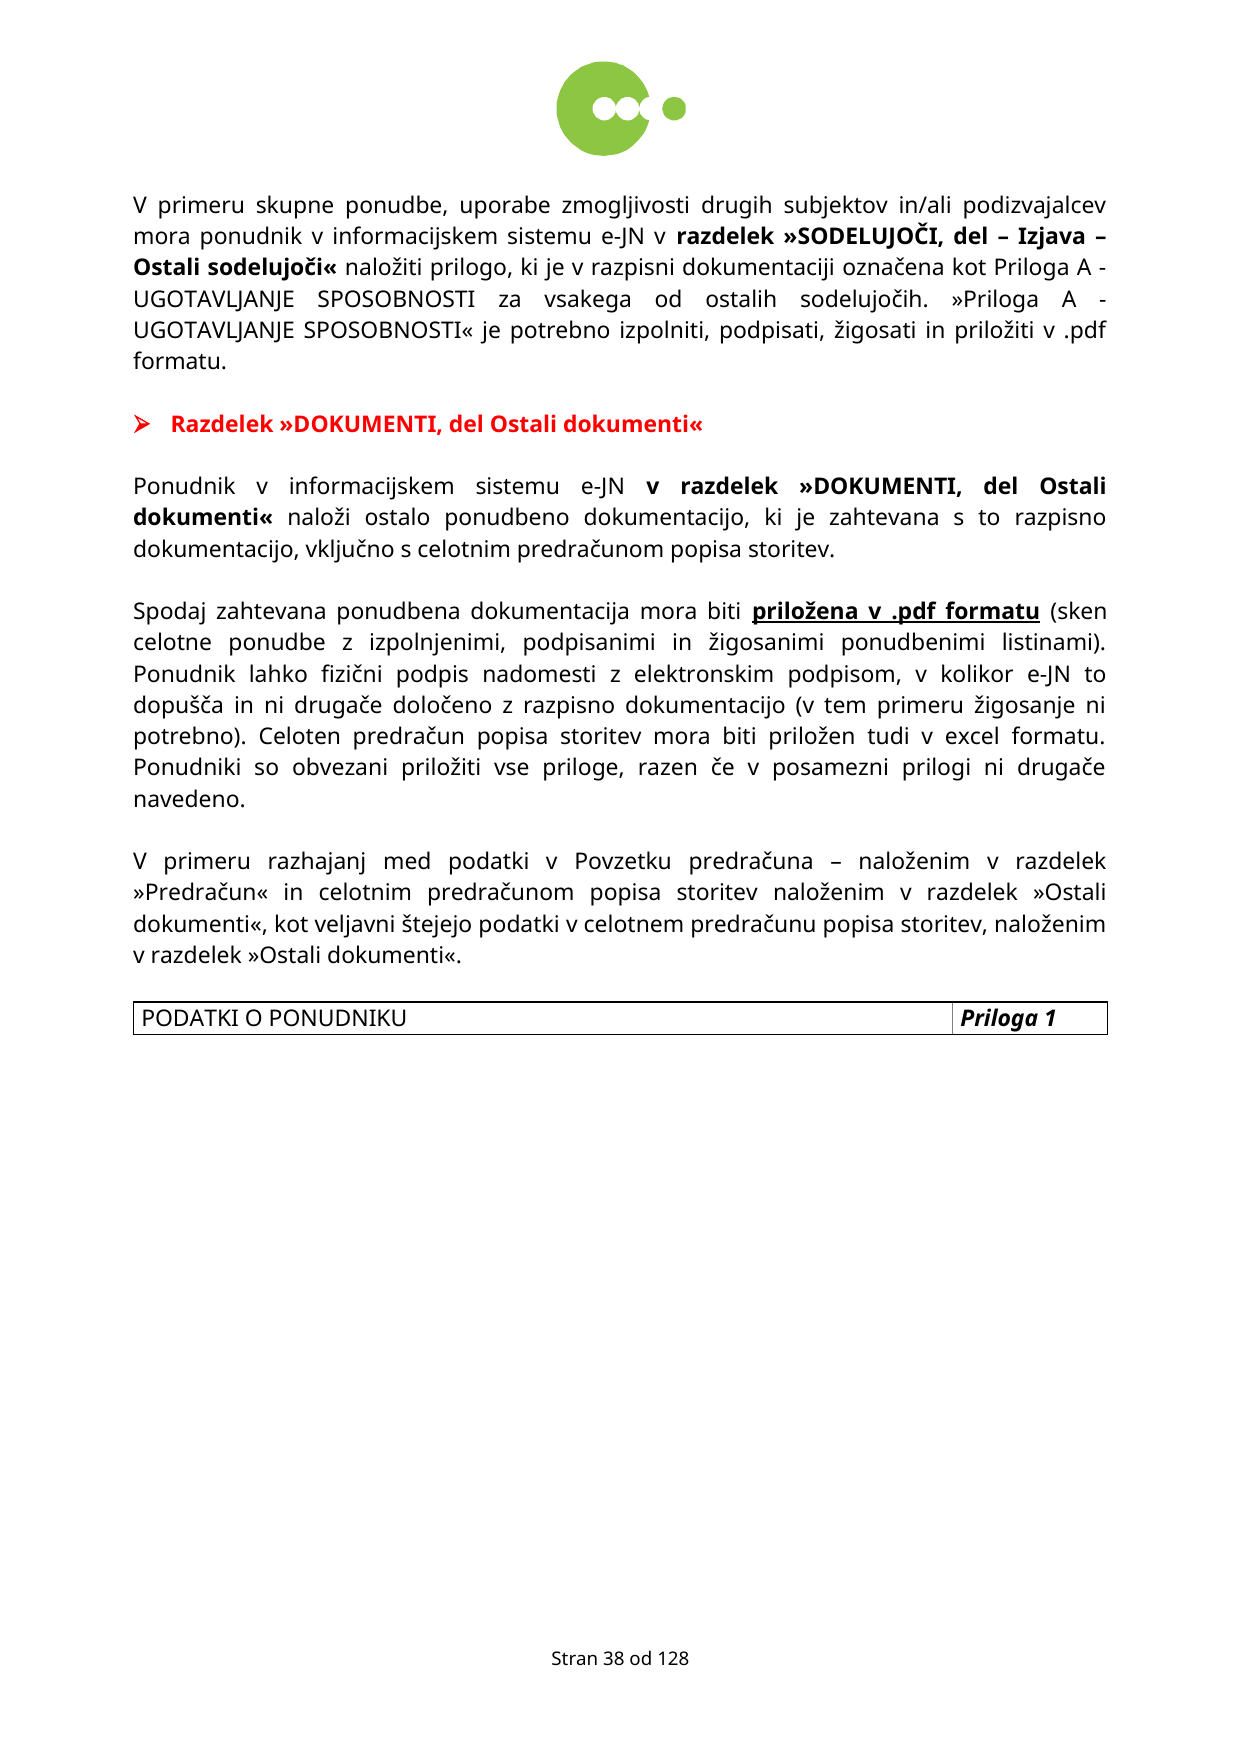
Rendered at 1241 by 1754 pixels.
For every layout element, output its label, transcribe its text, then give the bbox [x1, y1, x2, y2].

table_header Priloga 1 [953, 1003, 1107, 1034]
text Ponudnik v informacijskem sistemu e-JN v razdelek »DOKUMENTI, del Ostali dokumenti« naloži ostalo ponudbeno dokumentacijo, ki je zahtevana s to razpisno dokumentacijo, vključno s celotnim predračunom popisa storitev. [133, 470, 1107, 564]
text Spodaj zahtevana ponudbena dokumentacija mora biti priložena v .pdf formatu (sken celotne ponudbe z izpolnjenimi, podpisanimi in žigosanimi ponudbenimi listinami). Ponudnik lahko fizični podpis nadomesti z elektronskim podpisom, v kolikor e-JN to dopušča in ni drugače določeno z razpisno dokumentacijo (v tem primeru žigosanje ni potrebno). Celoten predračun popisa storitev mora biti priložen tudi v excel formatu. Ponudniki so obvezani priložiti vse priloge, razen če v posamezni prilogi ni drugače navedeno. [133, 595, 1107, 814]
text V primeru skupne ponudbe, uporabe zmogljivosti drugih subjektov in/ali podizvajalcev mora ponudnik v informacijskem sistemu e-JN v razdelek »SODELUJOČI, del – Izjava – Ostali sodelujoči« naložiti prilogo, ki je v razpisni dokumentaciji označena kot Priloga A - UGOTAVLJANJE SPOSOBNOSTI za vsakega od ostalih sodelujočih. »Priloga A - UGOTAVLJANJE SPOSOBNOSTI« je potrebno izpolniti, podpisati, žigosati in priložiti v .pdf formatu. [133, 189, 1107, 376]
list Razdelek »DOKUMENTI, del Ostali dokumenti« [133, 408, 1107, 439]
table_header PODATKI O PONUDNIKU [134, 1003, 952, 1034]
text V primeru razhajanj med podatki v Povzetku predračuna – naloženim v razdelek »Predračun« in celotnim predračunom popisa storitev naloženim v razdelek »Ostali dokumenti«, kot veljavni štejejo podatki v celotnem predračunu popisa storitev, naloženim v razdelek »Ostali dokumenti«. [133, 845, 1107, 970]
